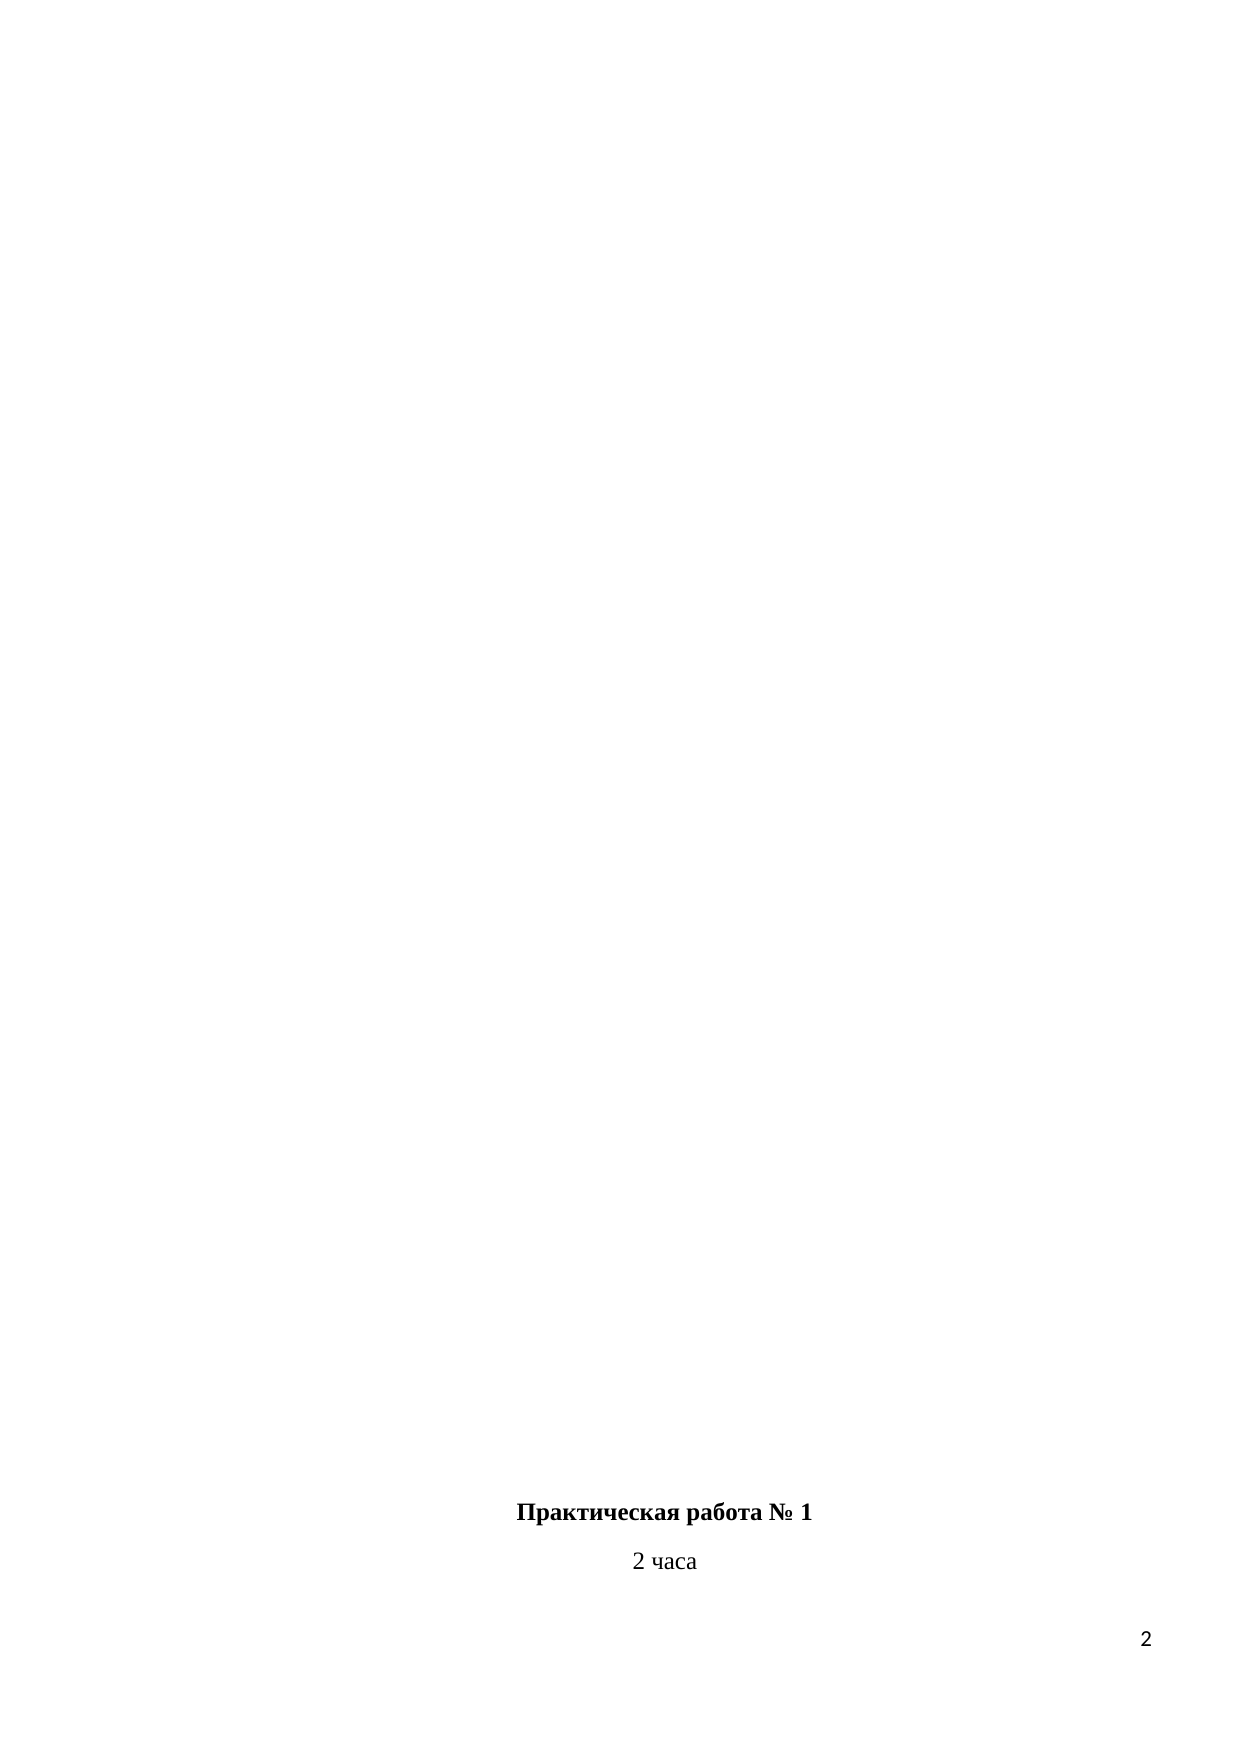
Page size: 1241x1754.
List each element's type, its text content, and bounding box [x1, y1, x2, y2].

text Практическая работа № 1 [177, 1497, 1152, 1525]
text 2 часа [177, 1546, 1152, 1575]
